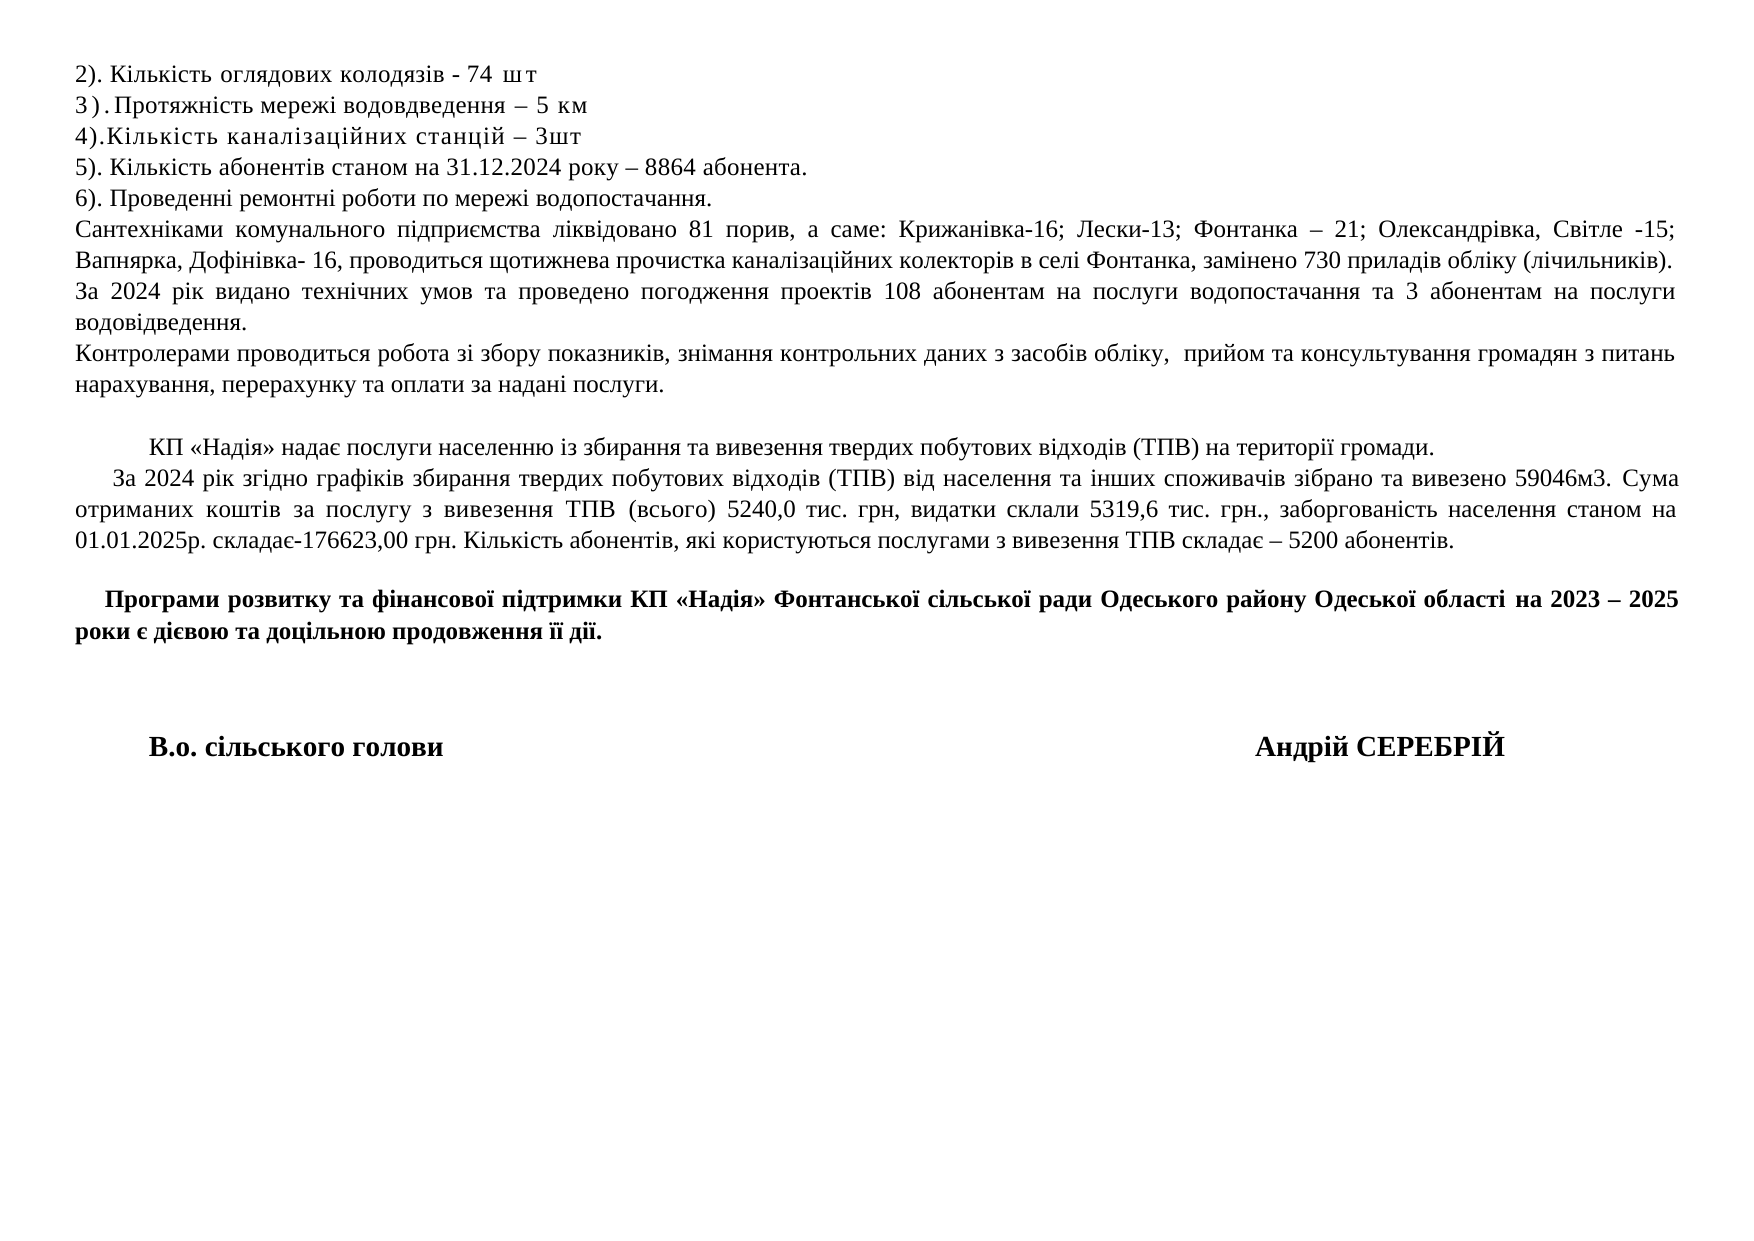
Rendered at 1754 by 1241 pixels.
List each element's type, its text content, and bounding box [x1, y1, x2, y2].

text 4).Кількість каналізаційних станцій – 3шт [75, 121, 1678, 150]
text 6). Проведенні ремонтні роботи по мережі водопостачання. [75, 183, 1678, 212]
text Програми розвитку та фінансової підтримки КП «Надія» Фонтанської сільської ради Одеського району Одеської області на 2023 – 2025 роки є дієвою та доцільною продовження її дії. [75, 584, 1679, 646]
text КП «Надія» надає послуги населенню із збирання та вивезення твердих побутових відходів (ТПВ) на території громади. [75, 432, 1679, 460]
text За 2024 рік видано технічних умов та проведено погодження проектів 108 абонентам на послуги водопостачання та 3 абонентам на послуги водовідведення. [75, 276, 1678, 336]
text 3).Протяжність мережі водовдведення – 5 км [75, 90, 1678, 119]
text 2). Кількість оглядових колодязів - 74 шт [75, 59, 1678, 88]
text За 2024 рік згідно графіків збирання твердих побутових відходів (ТПВ) від населення та інших споживачів зібрано та вивезено 59046м3. Сума отриманих коштів за послугу з вивезення ТПВ (всього) 5240,0 тис. грн, видатки склали 5319,6 тис. грн., заборгованість населення станом на 01.01.2025р. складає-176623,00 грн. Кількість абонентів, які користуються послугами з вивезення ТПВ складає – 5200 абонентів. [75, 463, 1679, 553]
text В.о. сільського голови Андрій СЕРЕБРІЙ [75, 733, 1654, 763]
text Контролерами проводиться робота зі збору показників, знімання контрольних даних з засобів обліку, прийом та консультування громадян з питань нарахування, перерахунку та оплати за надані послуги. [75, 338, 1678, 398]
text 5). Кількість абонентів станом на 31.12.2024 року – 8864 абонента. [75, 152, 1678, 181]
text Сантехніками комунального підприємства ліквідовано 81 порив, а саме: Крижанівка-16; Лески-13; Фонтанка – 21; Олександрівка, Світле -15; Вапнярка, Дофінівка- 16, проводиться щотижнева прочистка каналізаційних колекторів в селі Фонтанка, замінено 730 приладів обліку (лічильників). [75, 214, 1678, 274]
